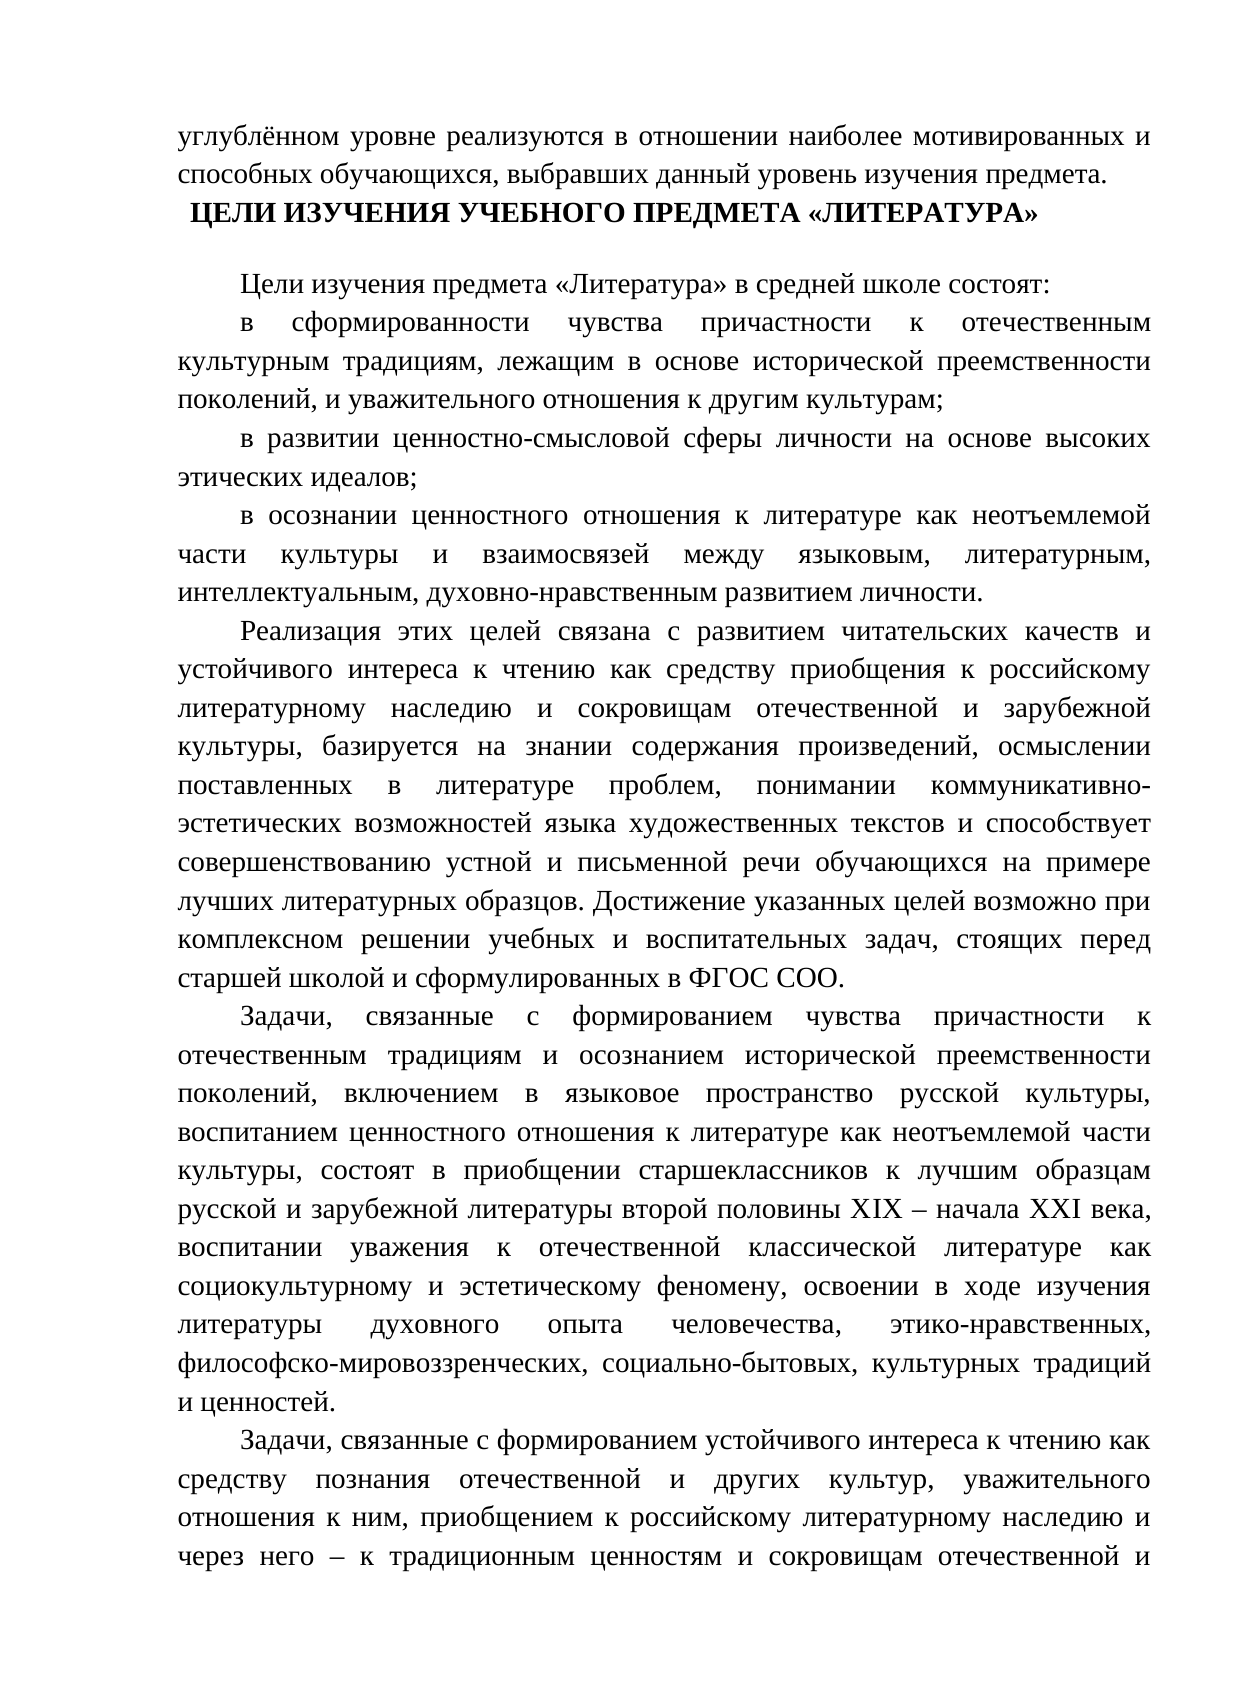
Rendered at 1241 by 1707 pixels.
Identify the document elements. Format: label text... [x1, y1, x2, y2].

text Задачи, связанные с формированием чувства причастности к отечественным традициям и осознанием исторической преемственности поколений, включением в языковое пространство русской культуры, воспитанием ценностного отношения к литературе как неотъемлемой части культуры, состоят в приобщении старшеклассников к лучшим образцам русской и зарубежной литературы второй половины ХIХ – начала ХХI века, воспитании уважения к отечественной классической литературе как социокультурному и эстетическому феномену, освоении в ходе изучения литературы духовного опыта человечества, этико-нравственных, философско-мировоззренческих, социально-бытовых, культурных традиций и ценностей. [177, 998, 1152, 1417]
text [177, 118, 1152, 190]
text в осознании ценностного отношения к литературе как неотъемлемой части культуры и взаимосвязей между языковым, литературным, интеллектуальным, духовно-нравственным развитием личности. [177, 497, 1152, 608]
text Цели изучения предмета «Литература» в средней школе состоят: [177, 266, 1152, 299]
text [177, 1422, 1152, 1571]
text ЦЕЛИ ИЗУЧЕНИЯ УЧЕБНОГО ПРЕДМЕТА «ЛИТЕРАТУРА» [190, 195, 1152, 229]
text в развитии ценностно-смысловой сферы личности на основе высоких этических идеалов; [177, 420, 1152, 492]
text в сформированности чувства причастности к отечественным культурным традициям, лежащим в основе исторической преемственности поколений, и уважительного отношения к другим культурам; [177, 304, 1152, 415]
text Реализация этих целей связана с развитием читательских качеств и устойчивого интереса к чтению как средству приобщения к российскому литературному наследию и сокровищам отечественной и зарубежной культуры, базируется на знании содержания произведений, осмыслении поставленных в литературе проблем, понимании коммуникативно-эстетических возможностей языка художественных текстов и способствует совершенствованию устной и письменной речи обучающихся на примере лучших литературных образцов. Достижение указанных целей возможно при комплексном решении учебных и воспитательных задач, стоящих перед старшей школой и сформулированных в ФГОС СОО. [177, 613, 1152, 993]
